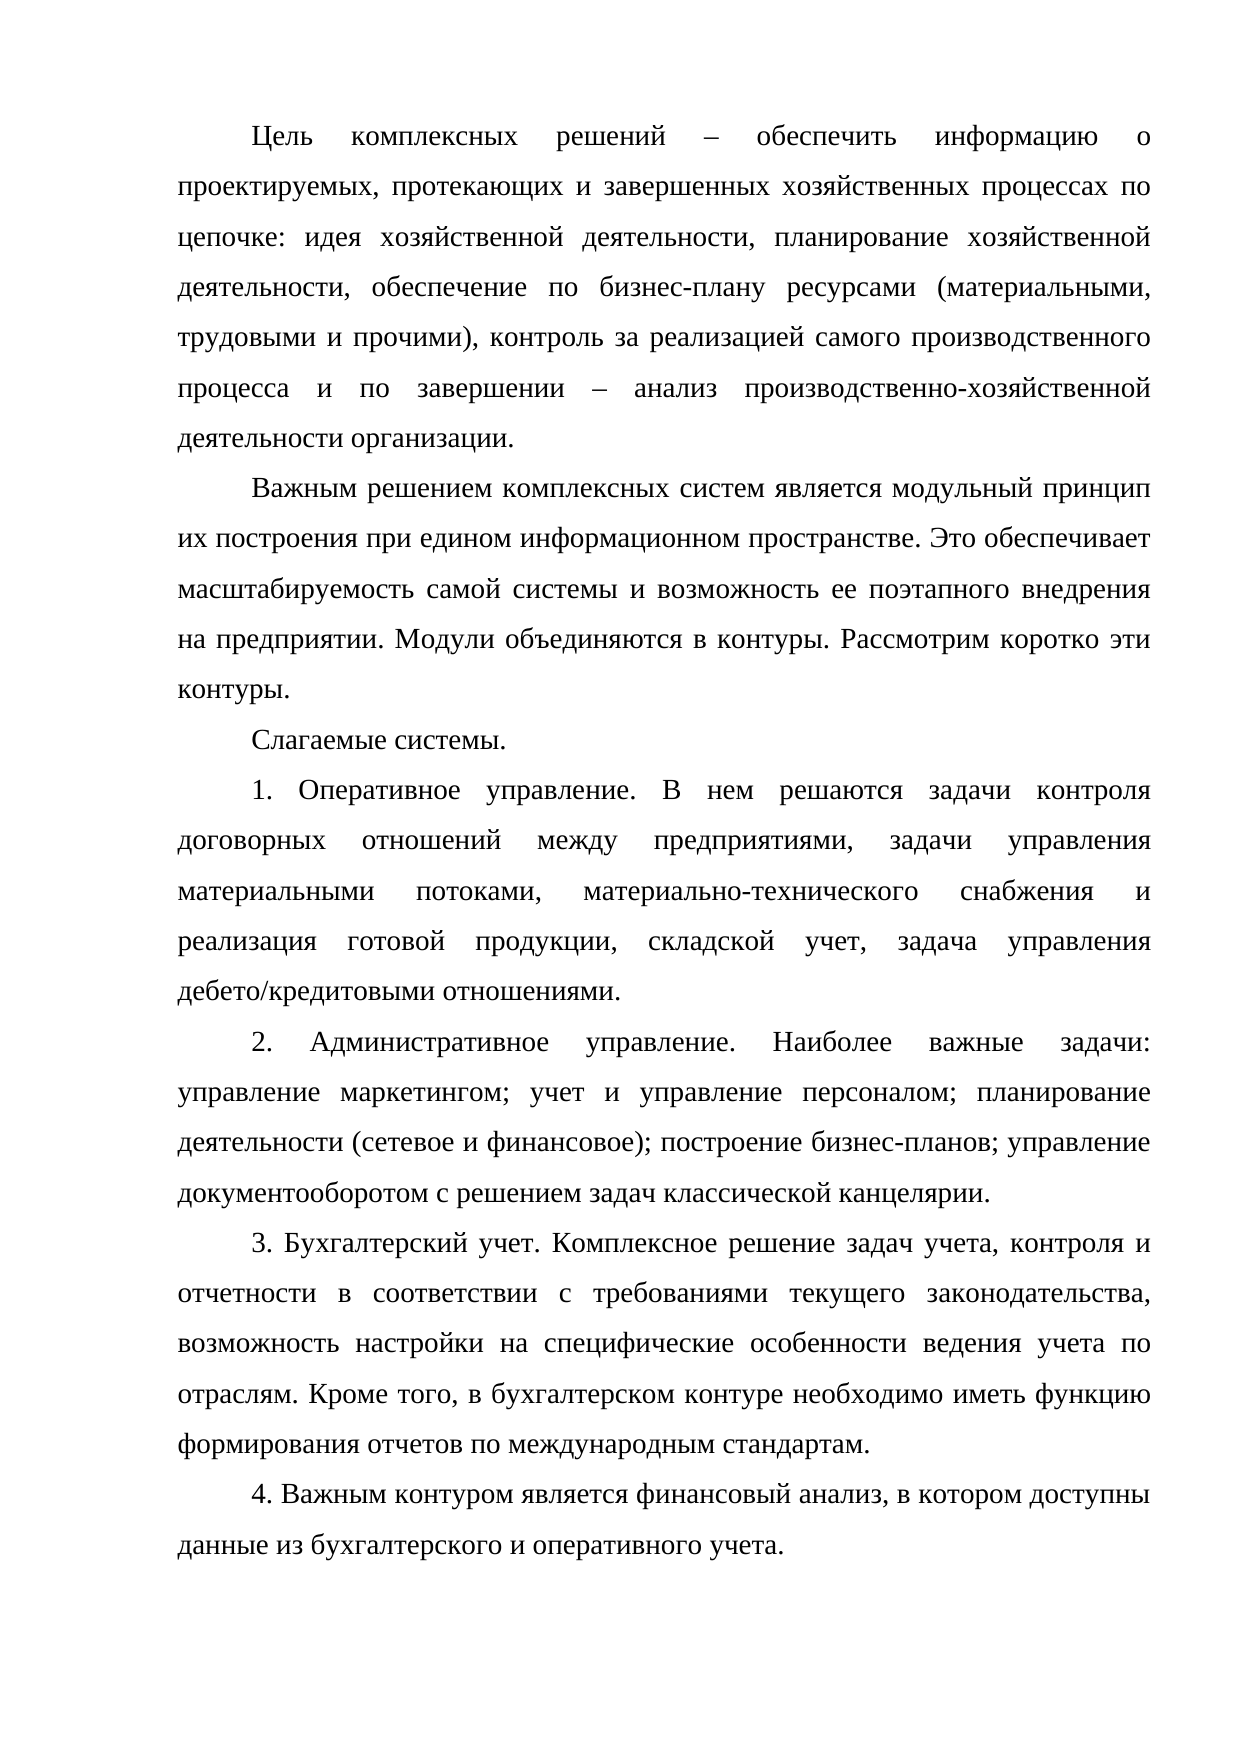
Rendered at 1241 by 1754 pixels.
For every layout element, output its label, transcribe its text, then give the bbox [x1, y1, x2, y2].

text 4. Важным контуром является финансовый анализ, в котором доступны данные из бухгалтерского и оперативного учета. [177, 1477, 1152, 1560]
text 1. Оперативное управление. В нем решаются задачи контроля договорных отношений между предприятиями, задачи управления материальными потоками, материально-технического снабжения и реализация готовой продукции, складской учет, задача управления дебето/кредитовыми отношениями. [177, 772, 1152, 1007]
text 2. Административное управление. Наиболее важные задачи: управление маркетингом; учет и управление персоналом; планирование деятельности (сетевое и финансовое); построение бизнес-планов; управление документооборотом с решением задач классической канцелярии. [177, 1024, 1152, 1208]
text 3. Бухгалтерский учет. Комплексное решение задач учета, контроля и отчетности в соответствии с требованиями текущего законодательства, возможность настройки на специфические особенности ведения учета по отраслям. Кроме того, в бухгалтерском контуре необходимо иметь функцию формирования отчетов по международным стандартам. [177, 1225, 1152, 1460]
subtitle Слагаемые системы. [177, 722, 1152, 755]
text Цель комплексных решений – обеспечить информацию о проектируемых, протекающих и завершенных хозяйственных процессах по цепочке: идея хозяйственной деятельности, планирование хозяйственной деятельности, обеспечение по бизнес-плану ресурсами (материальными, трудовыми и прочими), контроль за реализацией самого производственного процесса и по завершении – анализ производственно-хозяйственной деятельности организации. [177, 118, 1152, 453]
text Важным решением комплексных систем является модульный принцип их построения при едином информационном пространстве. Это обеспечивает масштабируемость самой системы и возможность ее поэтапного внедрения на предприятии. Модули объединяются в контуры. Рассмотрим коротко эти контуры. [177, 470, 1152, 705]
